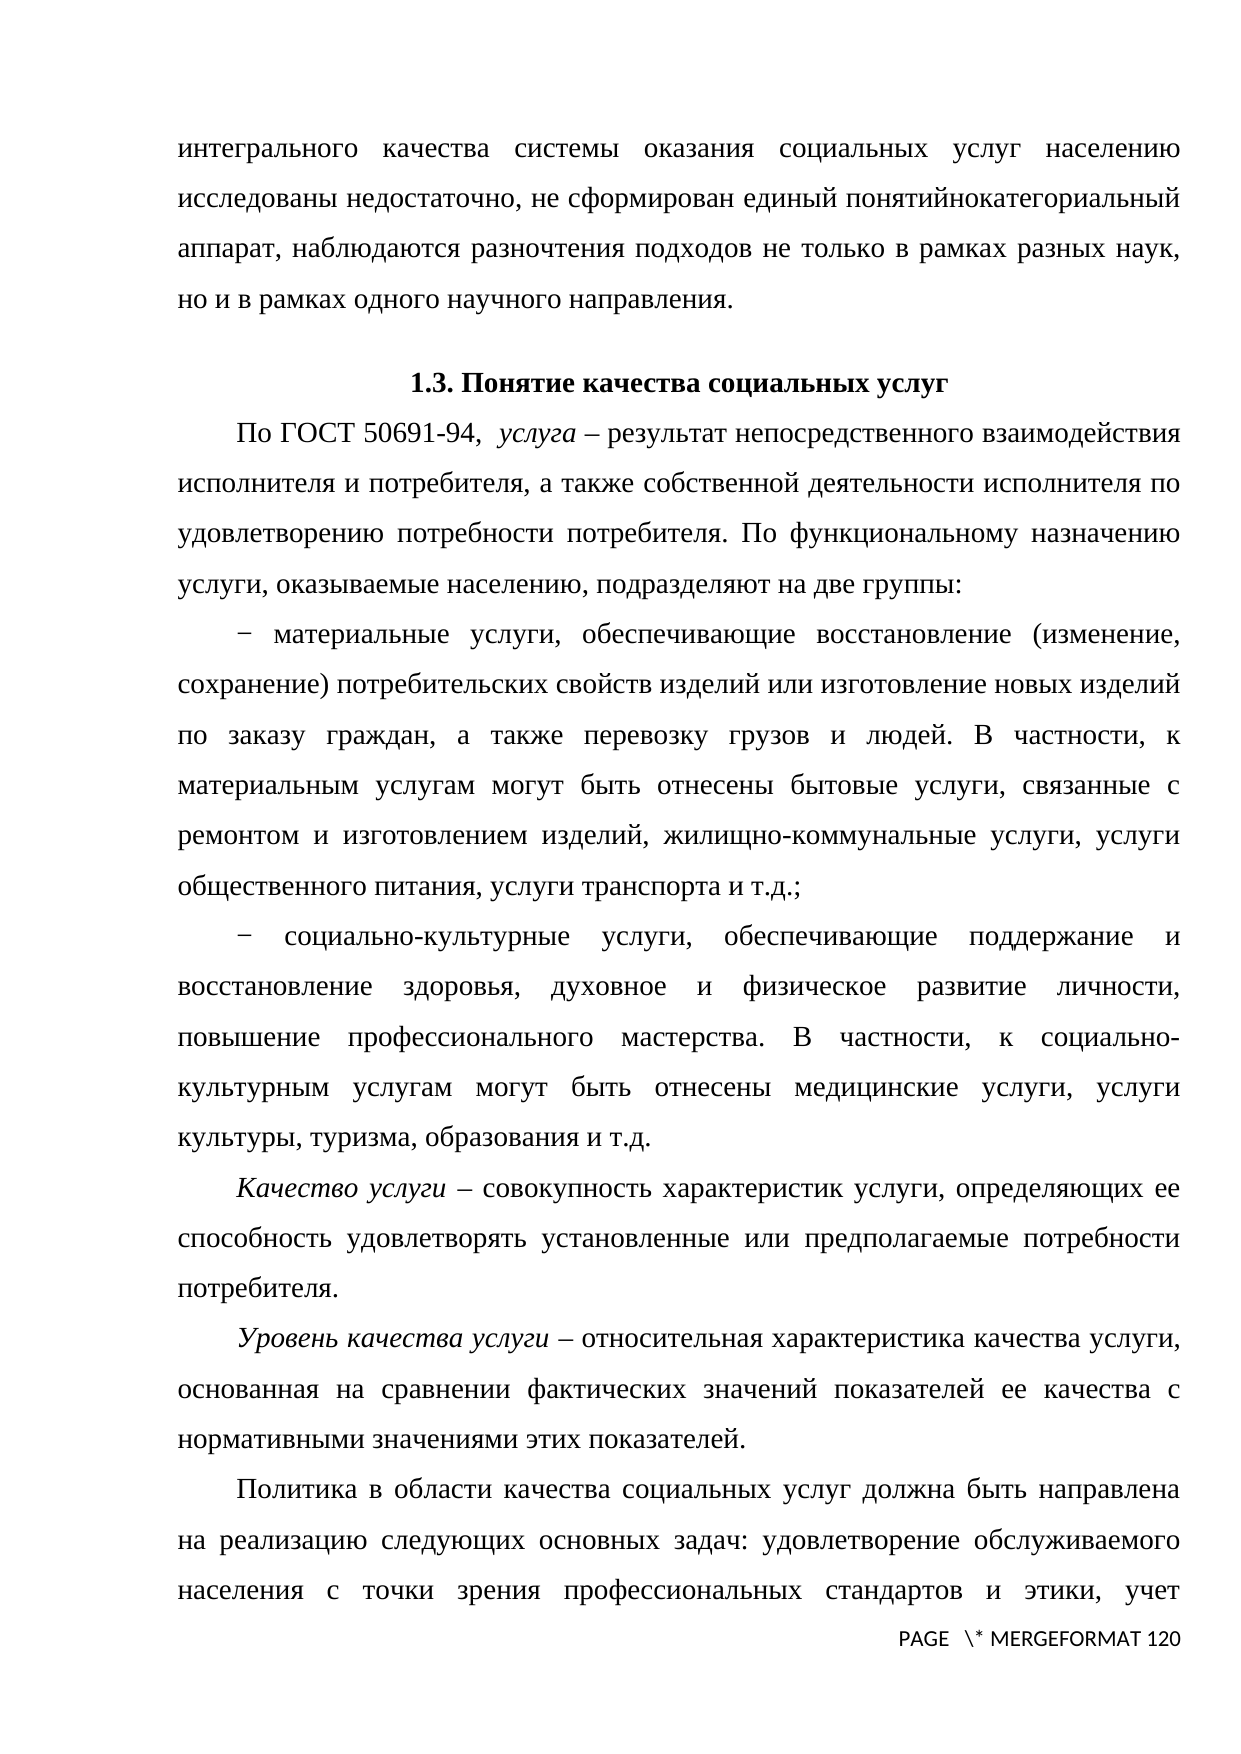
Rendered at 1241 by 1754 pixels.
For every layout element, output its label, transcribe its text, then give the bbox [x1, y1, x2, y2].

text По ГОСТ 50691-94, услуга – результат непосредственного взаимодействия исполнителя и потребителя, а также собственной деятельности исполнителя по удовлетворению потребности потребителя. По функциональному назначению услуги, оказываемые населению, подразделяют на две группы: [177, 415, 1181, 599]
text 1.3. Понятие качества социальных услуг [177, 365, 1181, 398]
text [177, 130, 1181, 314]
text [177, 1472, 1181, 1606]
text Качество услуги – совокупность характеристик услуги, определяющих ее способность удовлетворять установленные или предполагаемые потребности потребителя. [177, 1170, 1181, 1304]
text − социально-культурные услуги, обеспечивающие поддержание и восстановление здоровья, духовное и физическое развитие личности, повышение профессионального мастерства. В частности, к социально-культурным услугам могут быть отнесены медицинские услуги, услуги культуры, туризма, образования и т.д. [177, 918, 1181, 1153]
text − материальные услуги, обеспечивающие восстановление (изменение, сохранение) потребительских свойств изделий или изготовление новых изделий по заказу граждан, а также перевозку грузов и людей. В частности, к материальным услугам могут быть отнесены бытовые услуги, связанные с ремонтом и изготовлением изделий, жилищно-коммунальные услуги, услуги общественного питания, услуги транспорта и т.д.; [177, 616, 1181, 901]
text Уровень качества услуги – относительная характеристика качества услуги, основанная на сравнении фактических значений показателей ее качества с нормативными значениями этих показателей. [177, 1321, 1181, 1455]
